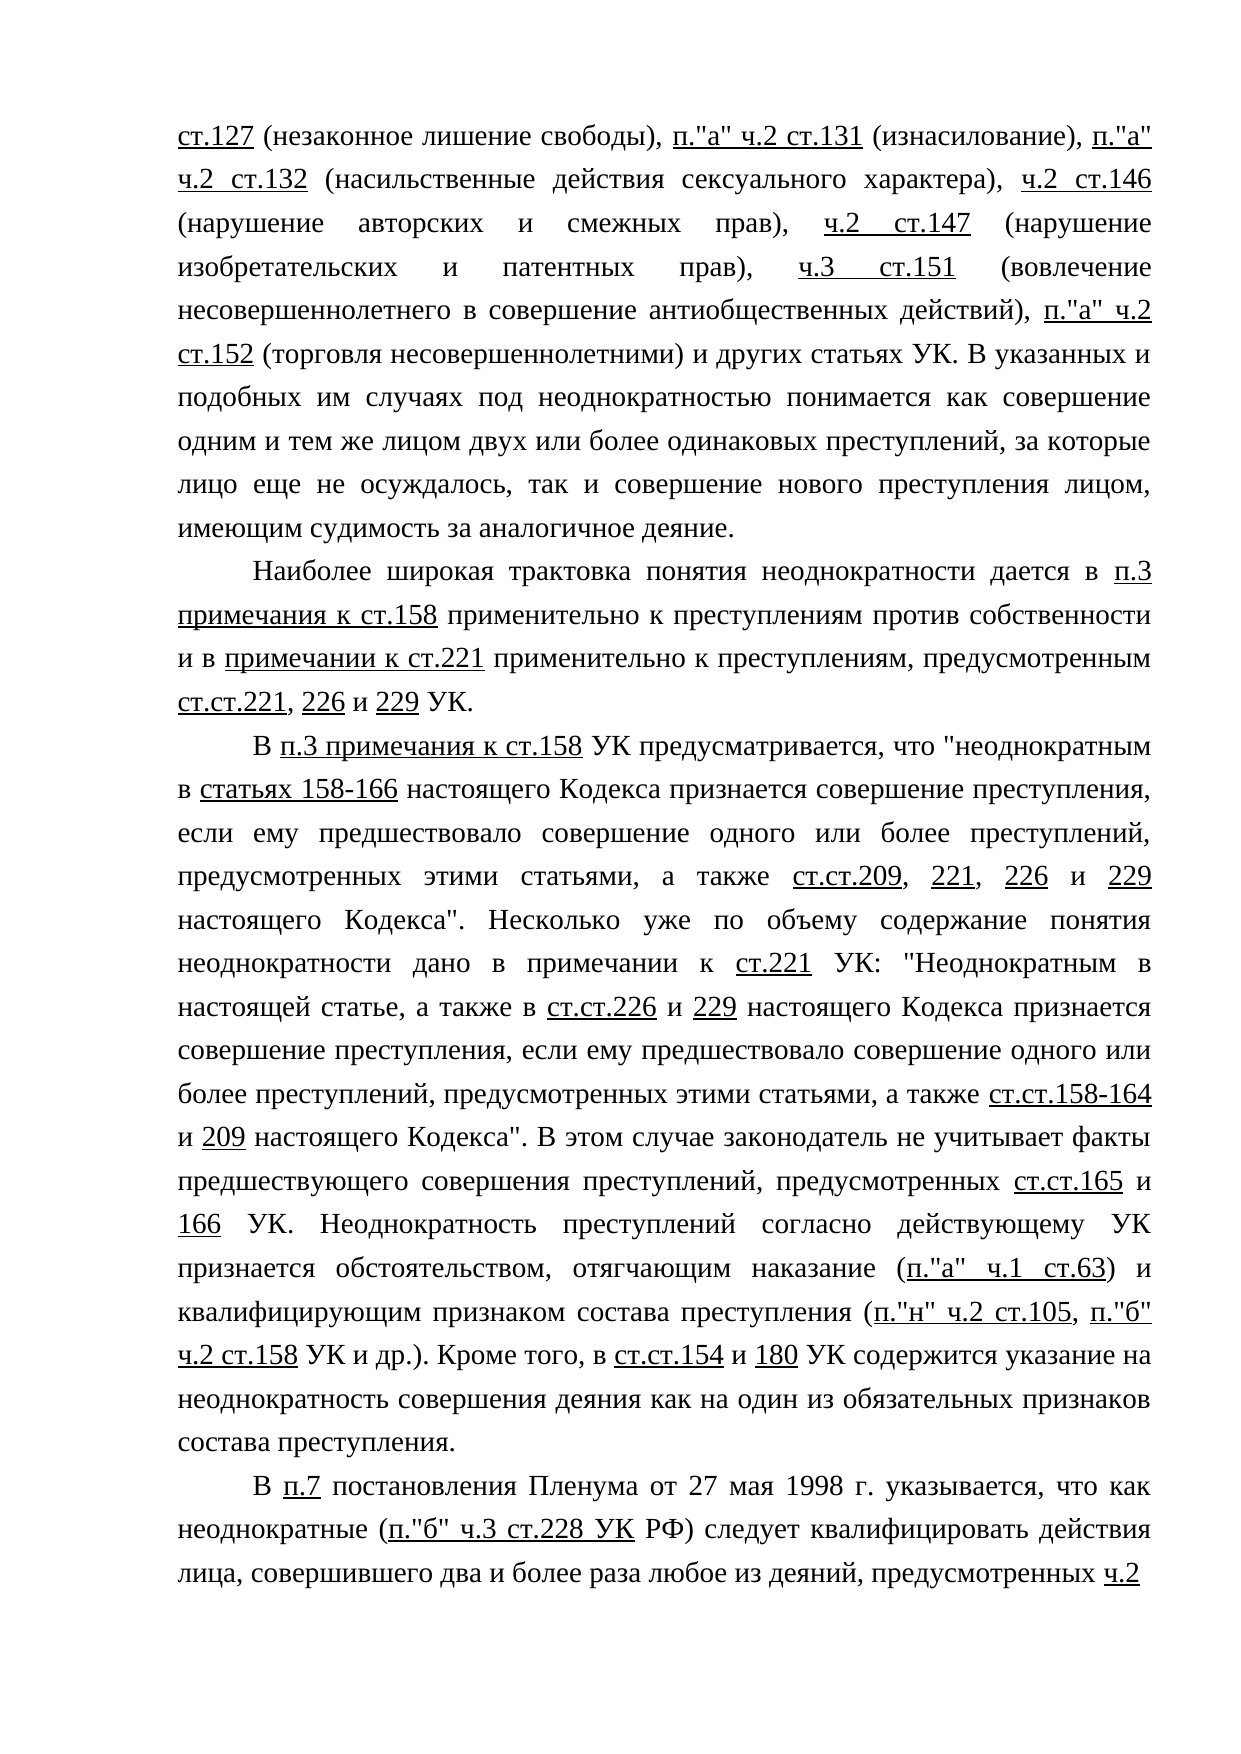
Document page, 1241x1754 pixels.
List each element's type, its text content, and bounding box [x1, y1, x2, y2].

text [177, 118, 1152, 543]
text Наиболее широкая трактовка понятия неоднократности дается в п.3 примечания к ст.158 применительно к преступлениям против собственности и в примечании к ст.221 применительно к преступлениям, предусмотренным ст.ст.221, 226 и 229 УК. [177, 553, 1152, 718]
text В п.3 примечания к ст.158 УК предусматривается, что "неоднократным в статьях 158-166 настоящего Кодекса признается совершение преступления, если ему предшествовало совершение одного или более преступлений, предусмотренных этими статьями, а также ст.ст.209, 221, 226 и 229 настоящего Кодекса". Несколько уже по объему содержание понятия неоднократности дано в примечании к ст.221 УК: "Неоднократным в настоящей статье, а также в ст.ст.226 и 229 настоящего Кодекса признается совершение преступления, если ему предшествовало совершение одного или более преступлений, предусмотренных этими статьями, а также ст.ст.158-164 и 209 настоящего Кодекса". В этом случае законодатель не учитывает факты предшествующего совершения преступлений, предусмотренных ст.ст.165 и 166 УК. Неоднократность преступлений согласно действующему УК признается обстоятельством, отягчающим наказание (п."а" ч.1 ст.63) и квалифицирующим признаком состава преступления (п."н" ч.2 ст.105, п."б" ч.2 ст.158 УК и др.). Кроме того, в ст.ст.154 и 180 УК содержится указание на неоднократность совершения деяния как на один из обязательных признаков состава преступления. [177, 728, 1152, 1458]
text В п.7 постановления Пленума от 27 мая 1998 г. указывается, что как неоднократные (п."б" ч.3 ст.228 УК РФ) следует квалифицировать действия лица, совершившего два и более раза любое из деяний, предусмотренных ч.2 [177, 1468, 1152, 1588]
